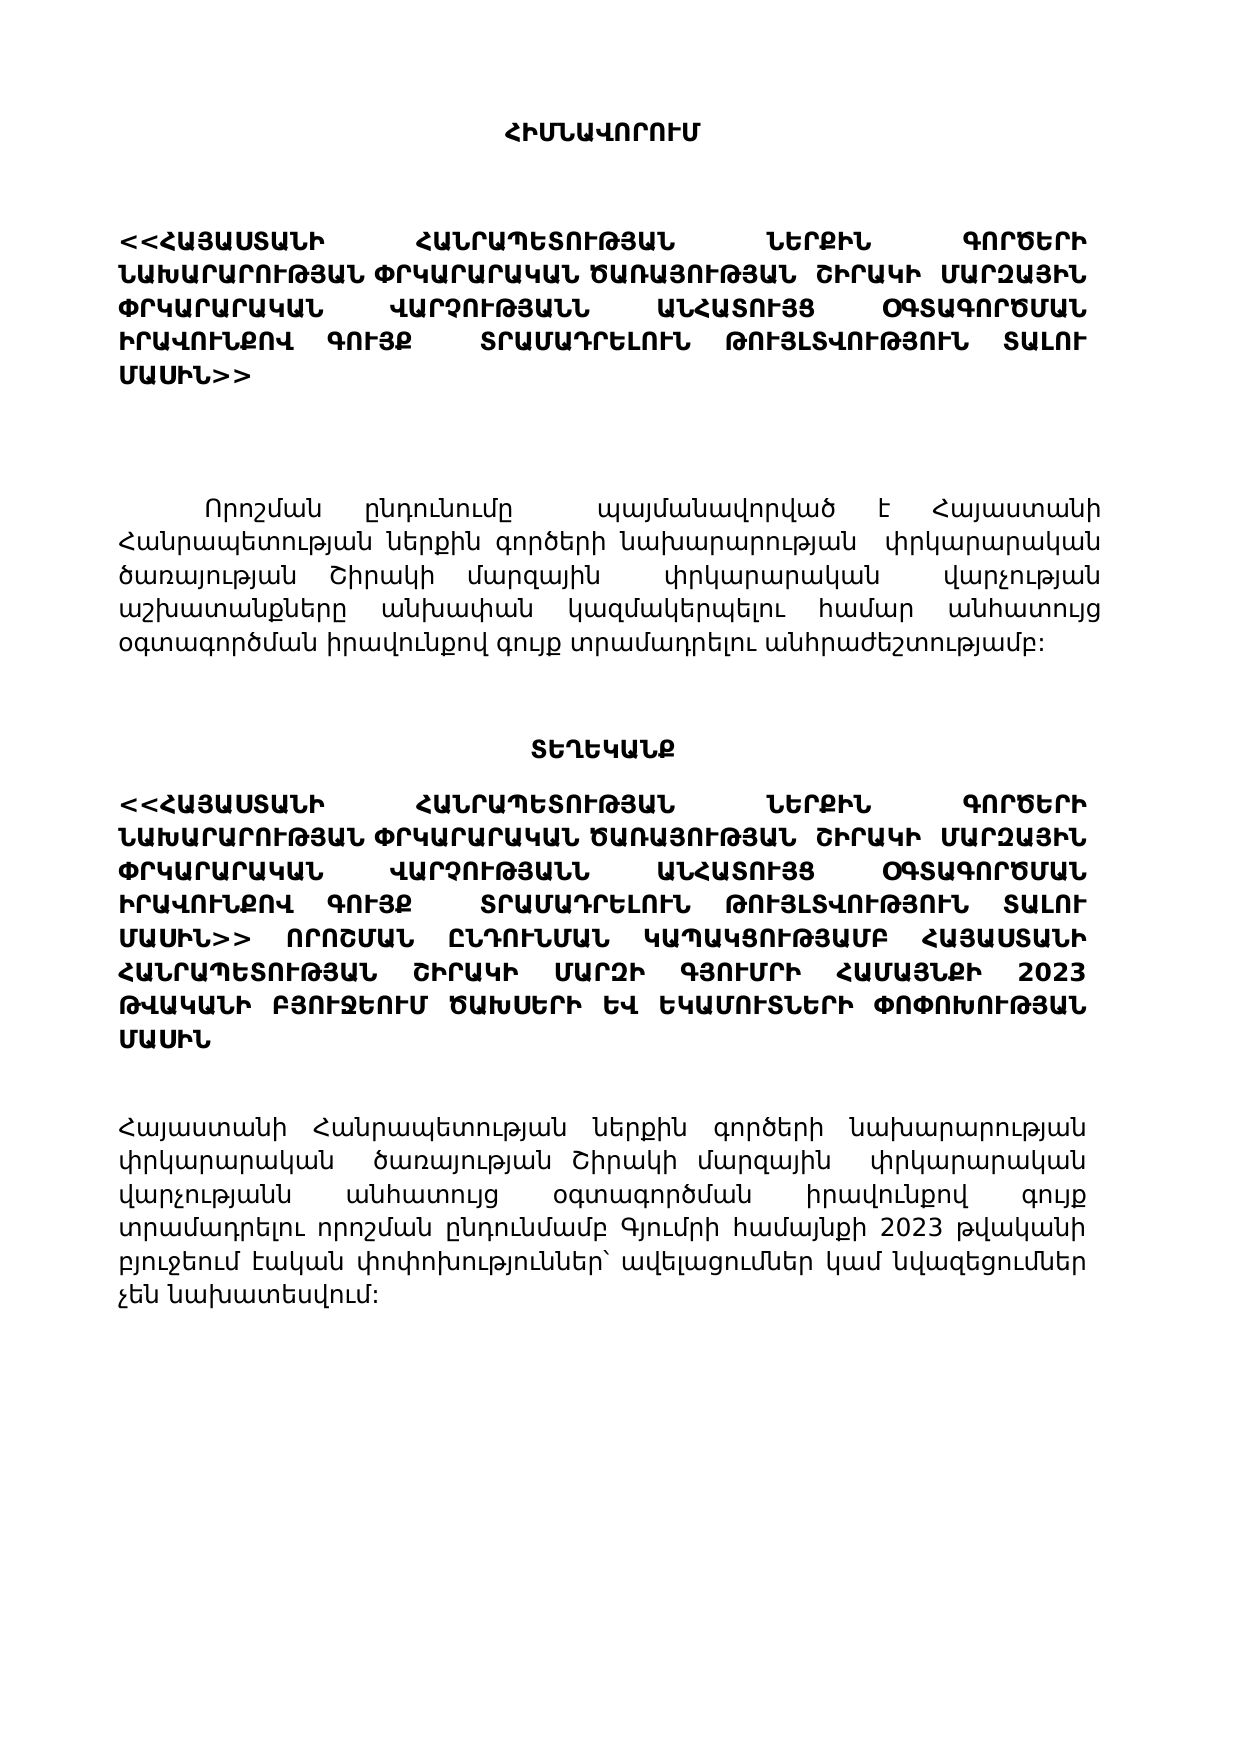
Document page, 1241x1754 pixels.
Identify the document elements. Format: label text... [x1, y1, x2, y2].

text ՀԻՄՆԱՎՈՐՈՒՄ [118, 118, 1087, 147]
text ՏԵՂԵԿԱՆՔ [118, 736, 1087, 765]
text Հայաստանի Հանրապետության ներքին գործերի նախարարության փրկարարական ծառայության Շիրակի մարզային փրկարարական վարչությանն անհատույց օգտագործման իրավունքով գույք տրամադրելու որոշման ընդունմամբ Գյումրի համայնքի 2023 թվականի բյուջեում էական փոփոխություններ՝ ավելացումներ կամ նվազեցումներ չեն նախատեսվում: [118, 1113, 1087, 1309]
text <<ՀԱՅԱՍՏԱՆԻ ՀԱՆՐԱՊԵՏՈՒԹՅԱՆ ՆԵՐՔԻՆ ԳՈՐԾԵՐԻ ՆԱԽԱՐԱՐՈՒԹՅԱՆ ՓՐԿԱՐԱՐԱԿԱՆ ԾԱՌԱՅՈՒԹՅԱՆ ՇԻՐԱԿԻ ՄԱՐԶԱՅԻՆ ՓՐԿԱՐԱՐԱԿԱՆ ՎԱՐՉՈՒԹՅԱՆՆ ԱՆՀԱՏՈՒՅՑ ՕԳՏԱԳՈՐԾՄԱՆ ԻՐԱՎՈՒՆՔՈՎ ԳՈՒՅՔ ՏՐԱՄԱԴՐԵԼՈՒՆ ԹՈՒՅԼՏՎՈՒԹՅՈՒՆ ՏԱԼՈՒ ՄԱՍԻՆ>> [118, 227, 1087, 390]
text Որոշման ընդունումը պայմանավորված է Հայաստանի Հանրապետության ներքին գործերի նախարարության փրկարարական ծառայության Շիրակի մարզային փրկարարական վարչության աշխատանքները անխափան կազմակերպելու համար անհատույց օգտագործման իրավունքով գույք տրամադրելու անհրաժեշտությամբ: [118, 494, 1102, 657]
text <<ՀԱՅԱՍՏԱՆԻ ՀԱՆՐԱՊԵՏՈՒԹՅԱՆ ՆԵՐՔԻՆ ԳՈՐԾԵՐԻ ՆԱԽԱՐԱՐՈՒԹՅԱՆ ՓՐԿԱՐԱՐԱԿԱՆ ԾԱՌԱՅՈՒԹՅԱՆ ՇԻՐԱԿԻ ՄԱՐԶԱՅԻՆ ՓՐԿԱՐԱՐԱԿԱՆ ՎԱՐՉՈՒԹՅԱՆՆ ԱՆՀԱՏՈՒՅՑ ՕԳՏԱԳՈՐԾՄԱՆ ԻՐԱՎՈՒՆՔՈՎ ԳՈՒՅՔ ՏՐԱՄԱԴՐԵԼՈՒՆ ԹՈՒՅԼՏՎՈՒԹՅՈՒՆ ՏԱԼՈՒ ՄԱՍԻՆ>> ՈՐՈՇՄԱՆ ԸՆԴՈՒՆՄԱՆ ԿԱՊԱԿՑՈՒԹՅԱՄԲ ՀԱՅԱՍՏԱՆԻ ՀԱՆՐԱՊԵՏՈՒԹՅԱՆ ՇԻՐԱԿԻ ՄԱՐԶԻ ԳՅՈՒՄՐԻ ՀԱՄԱՅՆՔԻ 2023 ԹՎԱԿԱՆԻ ԲՅՈՒՋԵՈՒՄ ԾԱԽՍԵՐԻ ԵՎ ԵԿԱՄՈՒՏՆԵՐԻ ՓՈՓՈԽՈՒԹՅԱՆ ՄԱՍԻՆ [118, 790, 1087, 1054]
